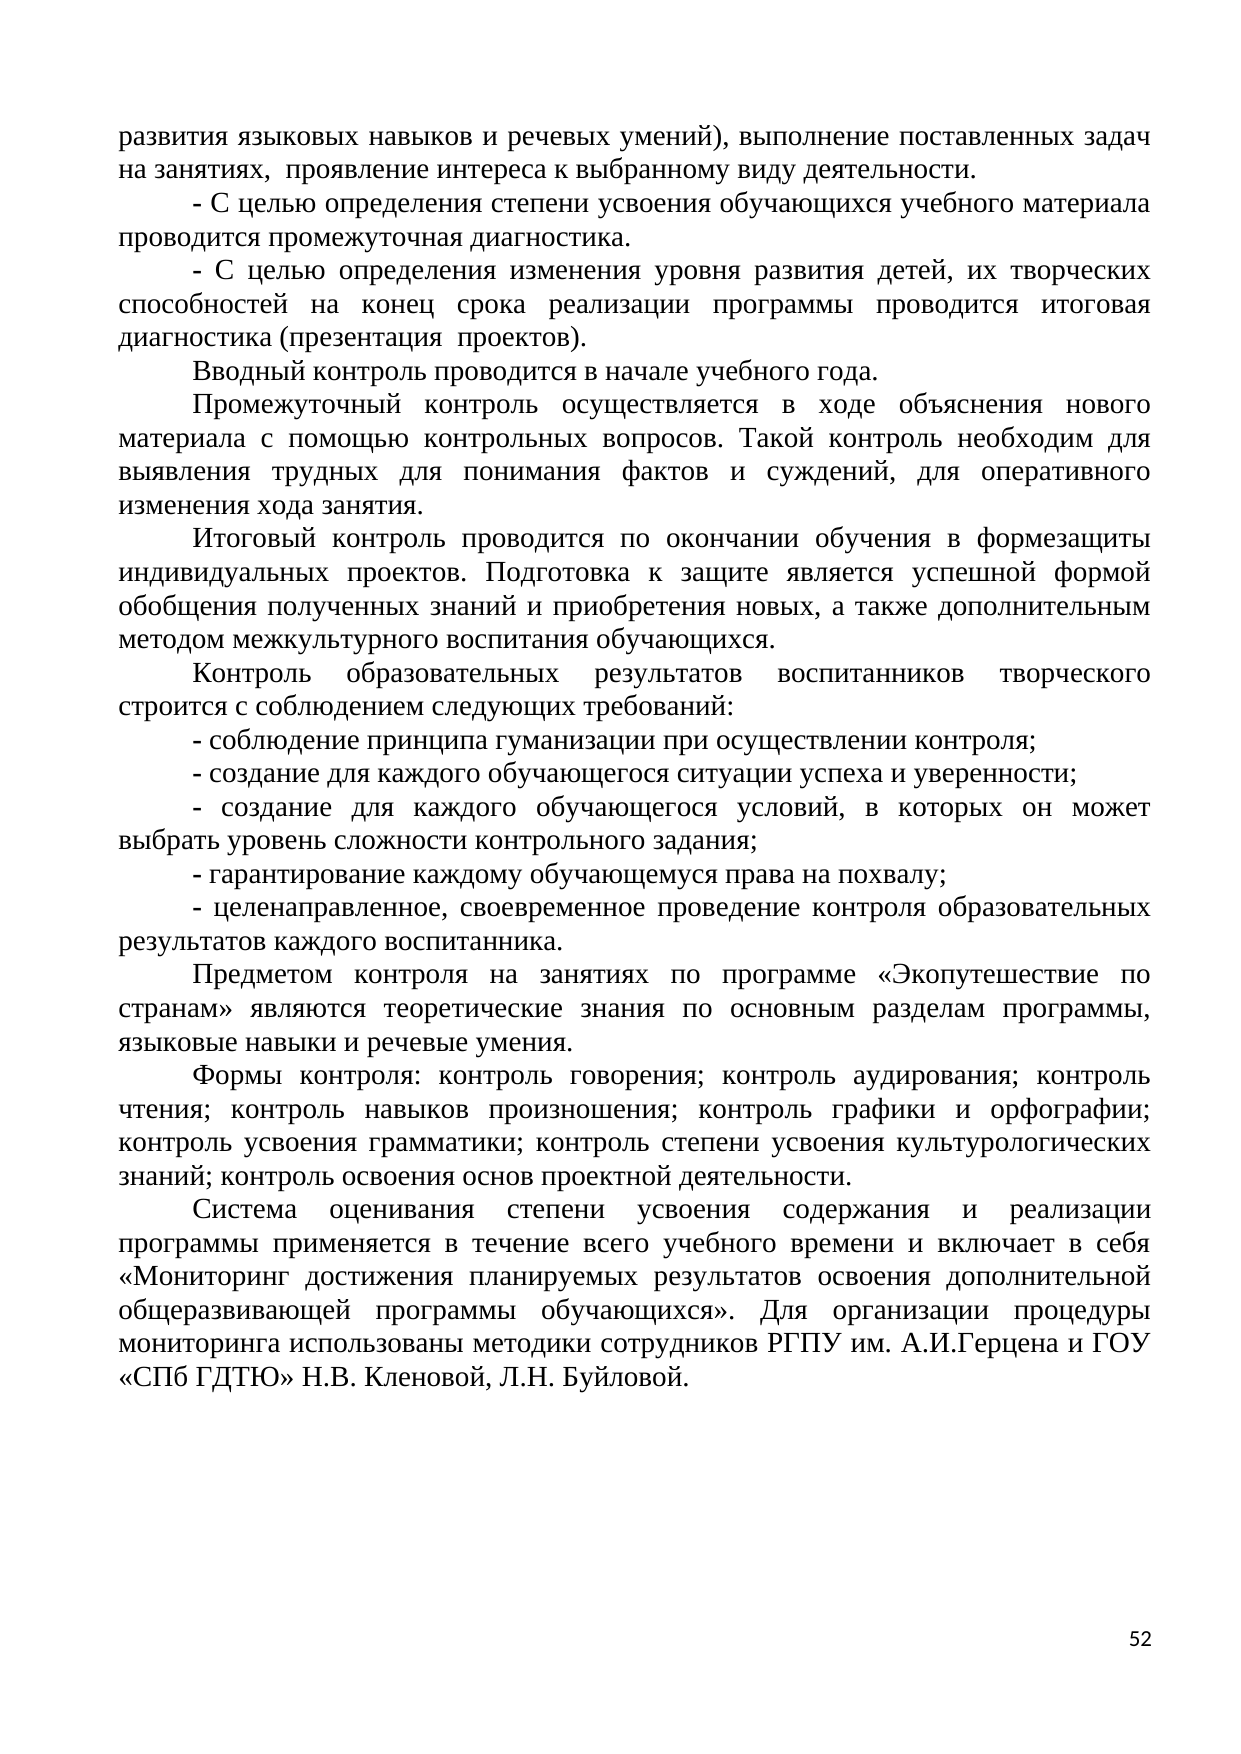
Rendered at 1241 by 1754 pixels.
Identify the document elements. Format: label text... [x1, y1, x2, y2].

text - создание для каждого обучающегося условий, в которых он может выбрать уровень сложности контрольного задания; [118, 789, 1152, 856]
text Контроль образовательных результатов воспитанников творческого строится с соблюдением следующих требований: [118, 655, 1152, 722]
text - С целью определения степени усвоения обучающихся учебного материала проводится промежуточная диагностика. [118, 185, 1152, 252]
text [118, 118, 1152, 185]
text - гарантирование каждому обучающемуся права на похвалу; [118, 856, 1152, 889]
text - С целью определения изменения уровня развития детей, их творческих способностей на конец срока реализации программы проводится итоговая диагностика (презентация проектов). [118, 252, 1152, 353]
text Итоговый контроль проводится по окончании обучения в формезащиты индивидуальных проектов. Подготовка к защите является успешной формой обобщения полученных знаний и приобретения новых, а также дополнительным методом межкультурного воспитания обучающихся. [118, 521, 1152, 655]
text Промежуточный контроль осуществляется в ходе объяснения нового материала с помощью контрольных вопросов. Такой контроль необходим для выявления трудных для понимания фактов и суждений, для оперативного изменения хода занятия. [118, 386, 1152, 521]
text Вводный контроль проводится в начале учебного года. [118, 353, 1152, 386]
text - целенаправленное, своевременное проведение контроля образовательных результатов каждого воспитанника. [118, 889, 1152, 957]
text Формы контроля: контроль говорения; контроль аудирования; контроль чтения; контроль навыков произношения; контроль графики и орфографии; контроль усвоения грамматики; контроль степени усвоения культурологических знаний; контроль освоения основ проектной деятельности. [118, 1057, 1152, 1191]
text - соблюдение принципа гуманизации при осуществлении контроля; [118, 722, 1152, 755]
text Предметом контроля на занятиях по программе «Экопутешествие по странам» являются теоретические знания по основным разделам программы, языковые навыки и речевые умения. [118, 957, 1152, 1057]
text - создание для каждого обучающегося ситуации успеха и уверенности; [118, 755, 1152, 789]
text Система оценивания степени усвоения содержания и реализации программы применяется в течение всего учебного времени и включает в себя «Мониторинг достижения планируемых результатов освоения дополнительной общеразвивающей программы обучающихся». Для организации процедуры мониторинга использованы методики сотрудников РГПУ им. А.И.Герцена и ГОУ «СПб ГДТЮ» Н.В. Кленовой, Л.Н. Буйловой. [118, 1191, 1152, 1393]
